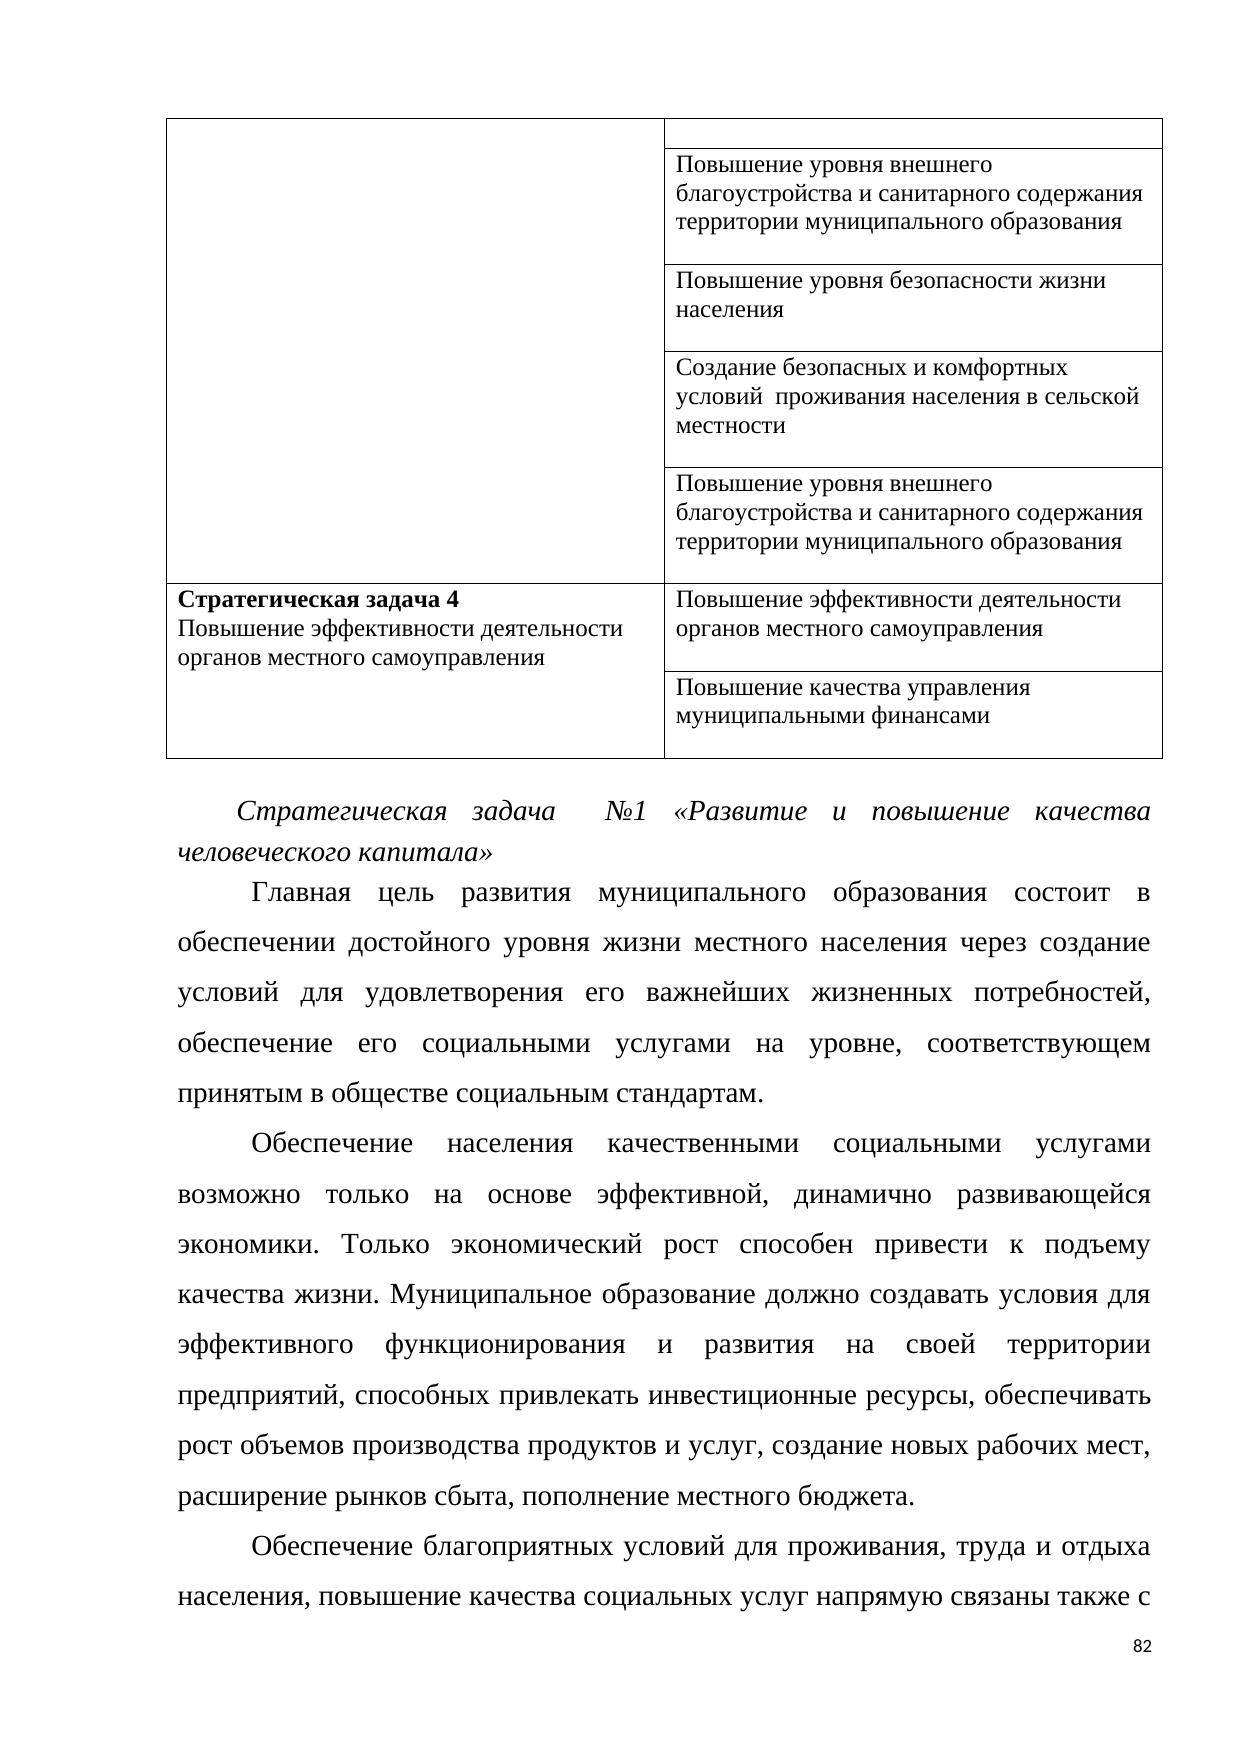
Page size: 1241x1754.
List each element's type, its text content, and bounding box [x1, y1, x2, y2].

table_cell Стратегическая задача 4 Повышение эффективности деятельности органов местного самоуправления [167, 584, 664, 758]
text Главная цель развития муниципального образования состоит в обеспечении достойного уровня жизни местного населения через создание условий для удовлетворения его важнейших жизненных потребностей, обеспечение его социальными услугами на уровне, соответствующем принятым в обществе социальным стандартам. [177, 874, 1152, 1109]
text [177, 1528, 1152, 1612]
table_cell Повышение эффективности деятельности органов местного самоуправления [665, 584, 1162, 671]
table_cell Создание безопасных и комфортных условий проживания населения в сельской местности [665, 352, 1162, 467]
table_cell Повышение уровня безопасности жизни населения [665, 265, 1162, 351]
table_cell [665, 119, 1162, 148]
table_cell Повышение качества управления муниципальными финансами [665, 672, 1162, 758]
table_cell Повышение уровня внешнего благоустройства и санитарного содержания территории муниципального образования [665, 468, 1162, 583]
text Стратегическая задача №1 «Развитие и повышение качества человеческого капитала» [177, 793, 1152, 867]
text Обеспечение населения качественными социальными услугами возможно только на основе эффективной, динамично развивающейся экономики. Только экономический рост способен привести к подъему качества жизни. Муниципальное образование должно создавать условия для эффективного функционирования и развития на своей территории предприятий, способных привлекать инвестиционные ресурсы, обеспечивать рост объемов производства продуктов и услуг, создание новых рабочих мест, расширение рынков сбыта, пополнение местного бюджета. [177, 1125, 1152, 1511]
table_cell Повышение уровня внешнего благоустройства и санитарного содержания территории муниципального образования [665, 149, 1162, 264]
